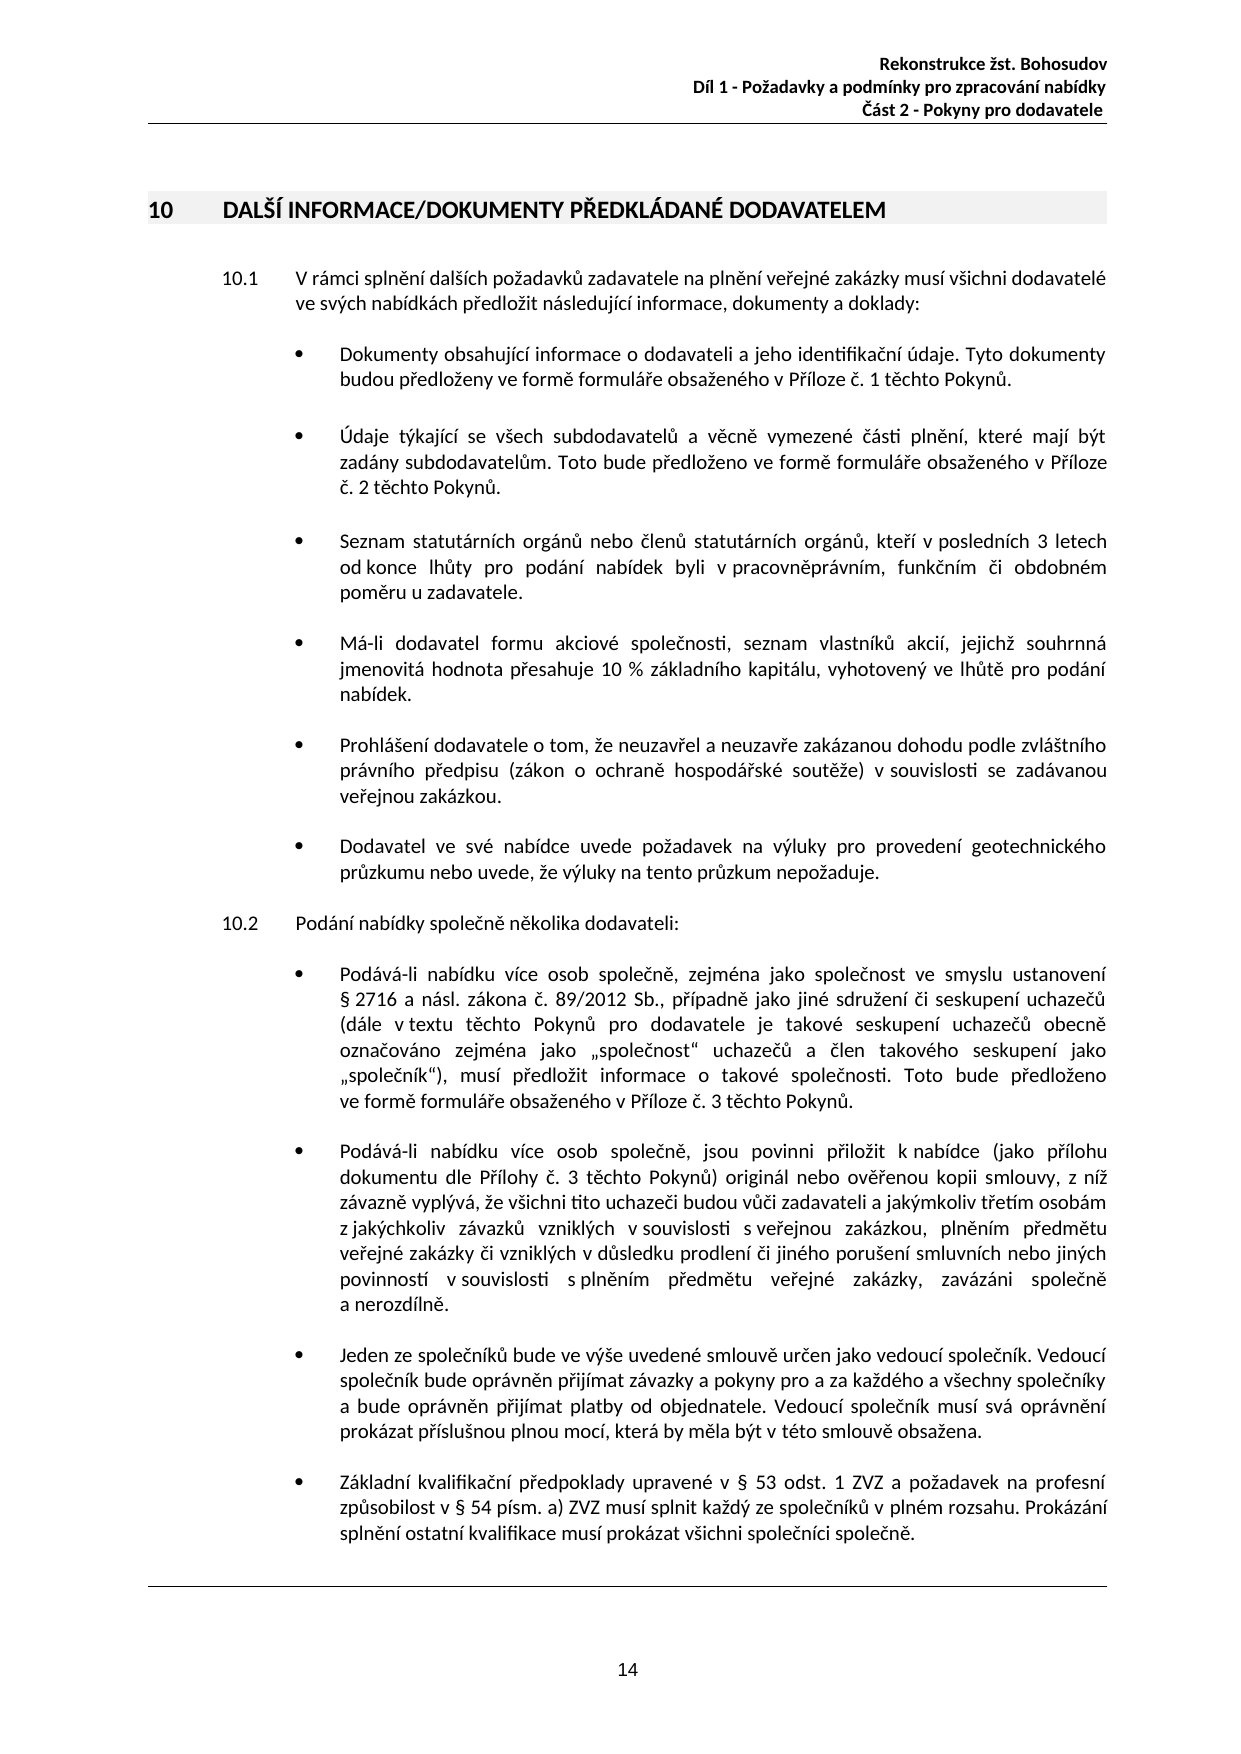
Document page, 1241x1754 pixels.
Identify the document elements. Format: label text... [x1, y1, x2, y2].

list V rámci splnění dalších požadavků zadavatele na plnění veřejné zakázky musí všichni dodavatelé ve svých nabídkách předložit následující informace, dokumenty a doklady: [221, 265, 1107, 316]
list Základní kvalifikační předpoklady upravené v § 53 odst. 1 ZVZ a požadavek na profesní způsobilost v § 54 písm. a) ZVZ musí splnit každý ze společníků v plném rozsahu. Prokázání splnění ostatní kvalifikace musí prokázat všichni společníci společně. [295, 1469, 1107, 1545]
list Podává-li nabídku více osob společně, jsou povinni přiložit k nabídce (jako přílohu dokumentu dle Přílohy č. 3 těchto Pokynů) originál nebo ověřenou kopii smlouvy, z níž závazně vyplývá, že všichni tito uchazeči budou vůči zadavateli a jakýmkoliv třetím osobám z jakýchkoliv závazků vzniklých v souvislosti s veřejnou zakázkou, plněním předmětu veřejné zakázky či vzniklých v důsledku prodlení či jiného porušení smluvních nebo jiných povinností v souvislosti s plněním předmětu veřejné zakázky, zavázáni společně a nerozdílně. [295, 1139, 1107, 1317]
list Má-li dodavatel formu akciové společnosti, seznam vlastníků akcií, jejichž souhrnná jmenovitá hodnota přesahuje 10 % základního kapitálu, vyhotovený ve lhůtě pro podání nabídek. [295, 630, 1107, 707]
list Seznam statutárních orgánů nebo členů statutárních orgánů, kteří v posledních 3 letech od konce lhůty pro podání nabídek byli v pracovněprávním, funkčním či obdobném poměru u zadavatele. [295, 529, 1107, 605]
subtitle DALŠÍ INFORMACE/DOKUMENTY PŘEDKLÁDANÉ DODAVATELEM [148, 191, 1107, 224]
list Podává-li nabídku více osob společně, zejména jako společnost ve smyslu ustanovení § 2716 a násl. zákona č. 89/2012 Sb., případně jako jiné sdružení či seskupení uchazečů (dále v textu těchto Pokynů pro dodavatele je takové seskupení uchazečů obecně označováno zejména jako „společnost“ uchazečů a člen takového seskupení jako „společník“), musí předložit informace o takové společnosti. Toto bude předloženo ve formě formuláře obsaženého v Příloze č. 3 těchto Pokynů. [295, 961, 1107, 1113]
list Dokumenty obsahující informace o dodavateli a jeho identifikační údaje. Tyto dokumenty budou předloženy ve formě formuláře obsaženého v Příloze č. 1 těchto Pokynů. [295, 341, 1107, 392]
list Jeden ze společníků bude ve výše uvedené smlouvě určen jako vedoucí společník. Vedoucí společník bude oprávněn přijímat závazky a pokyny pro a za každého a všechny společníky a bude oprávněn přijímat platby od objednatele. Vedoucí společník musí svá oprávnění prokázat příslušnou plnou mocí, která by měla být v této smlouvě obsažena. [295, 1342, 1107, 1444]
list Podání nabídky společně několika dodavateli: [221, 910, 1107, 935]
list Dodavatel ve své nabídce uvede požadavek na výluky pro provedení geotechnického průzkumu nebo uvede, že výluky na tento průzkum nepožaduje. [295, 834, 1107, 884]
list Údaje týkající se všech subdodavatelů a věcně vymezené části plnění, které mají být zadány subdodavatelům. Toto bude předloženo ve formě formuláře obsaženého v Příloze č. 2 těchto Pokynů. [295, 424, 1107, 500]
list Prohlášení dodavatele o tom, že neuzavřel a neuzavře zakázanou dohodu podle zvláštního právního předpisu (zákon o ochraně hospodářské soutěže) v souvislosti se zadávanou veřejnou zakázkou. [295, 732, 1107, 808]
